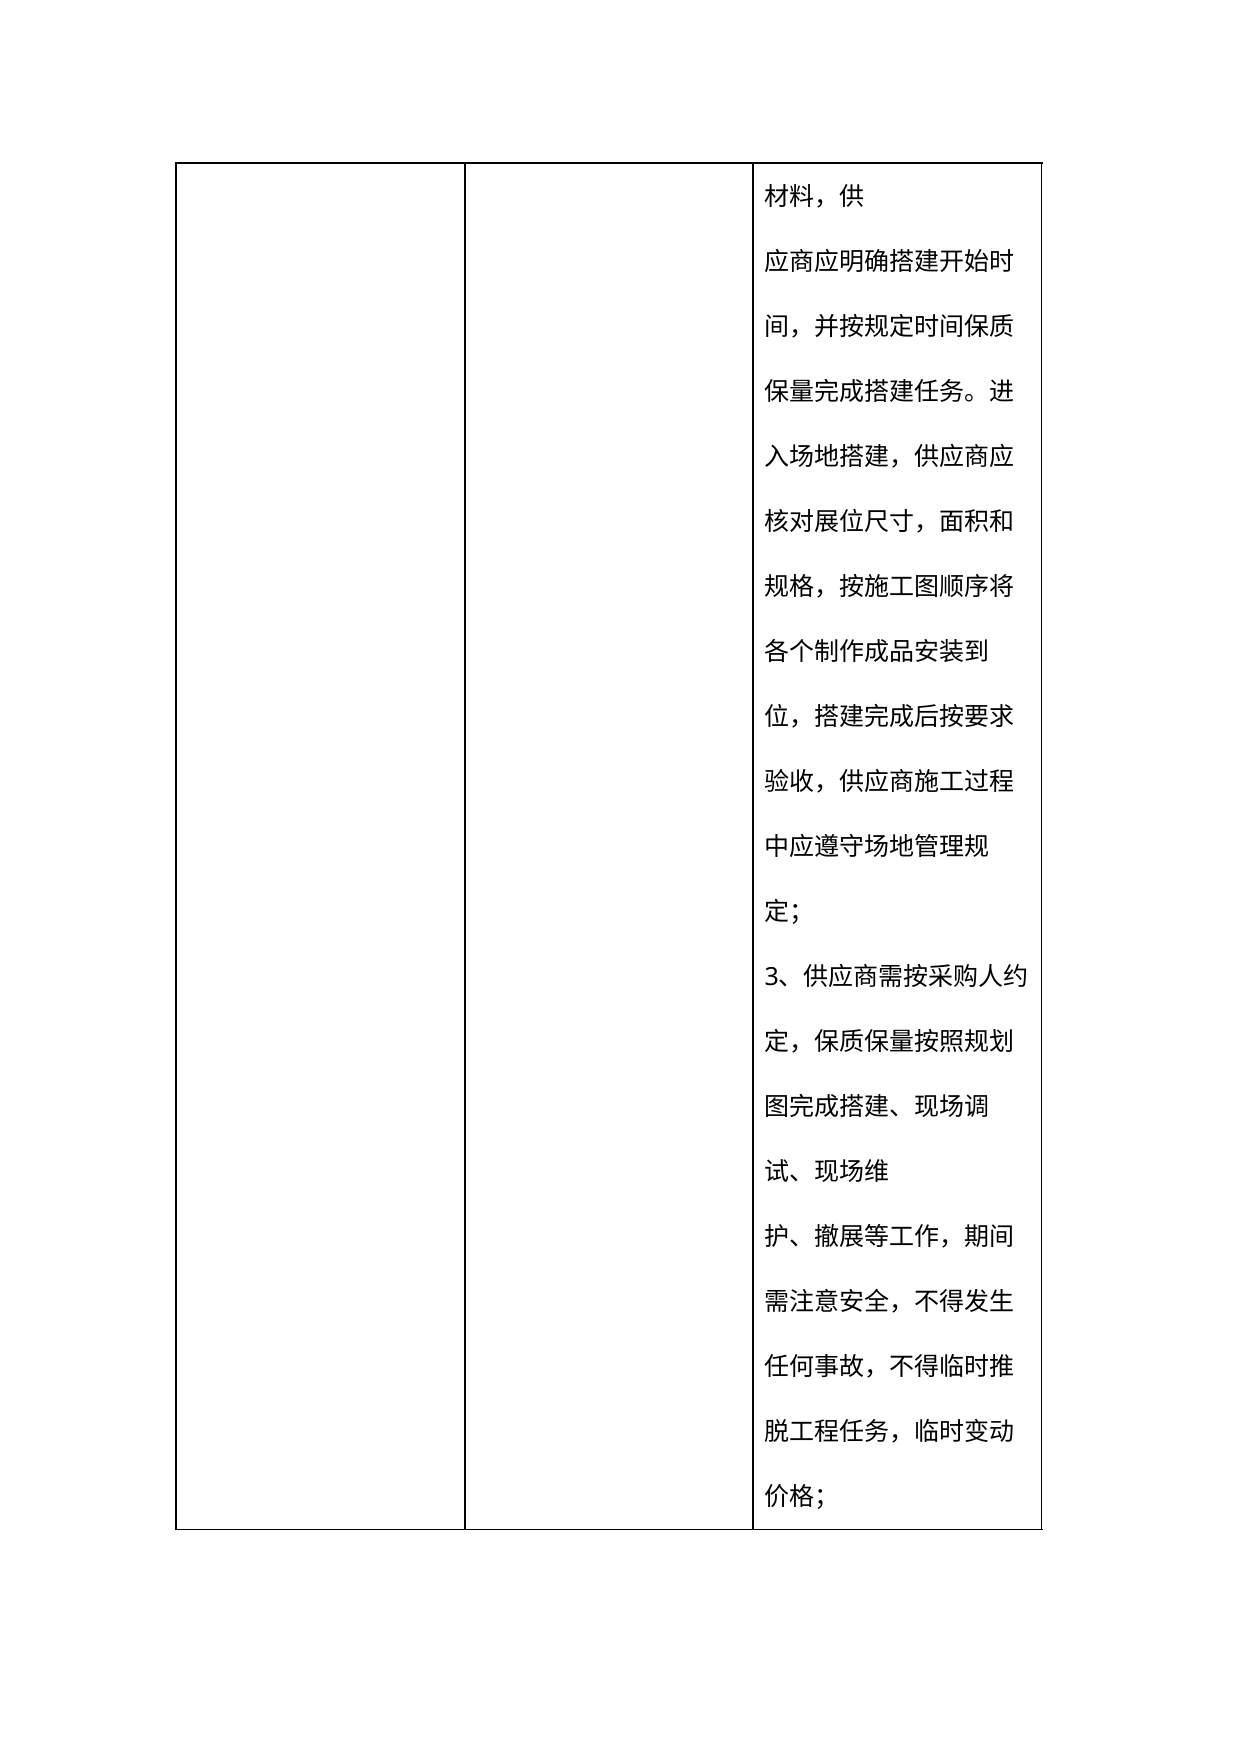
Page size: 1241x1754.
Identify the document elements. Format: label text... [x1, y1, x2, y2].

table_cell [754, 164, 1041, 1528]
table_cell 1 [466, 164, 752, 1528]
table_cell [177, 164, 464, 1528]
